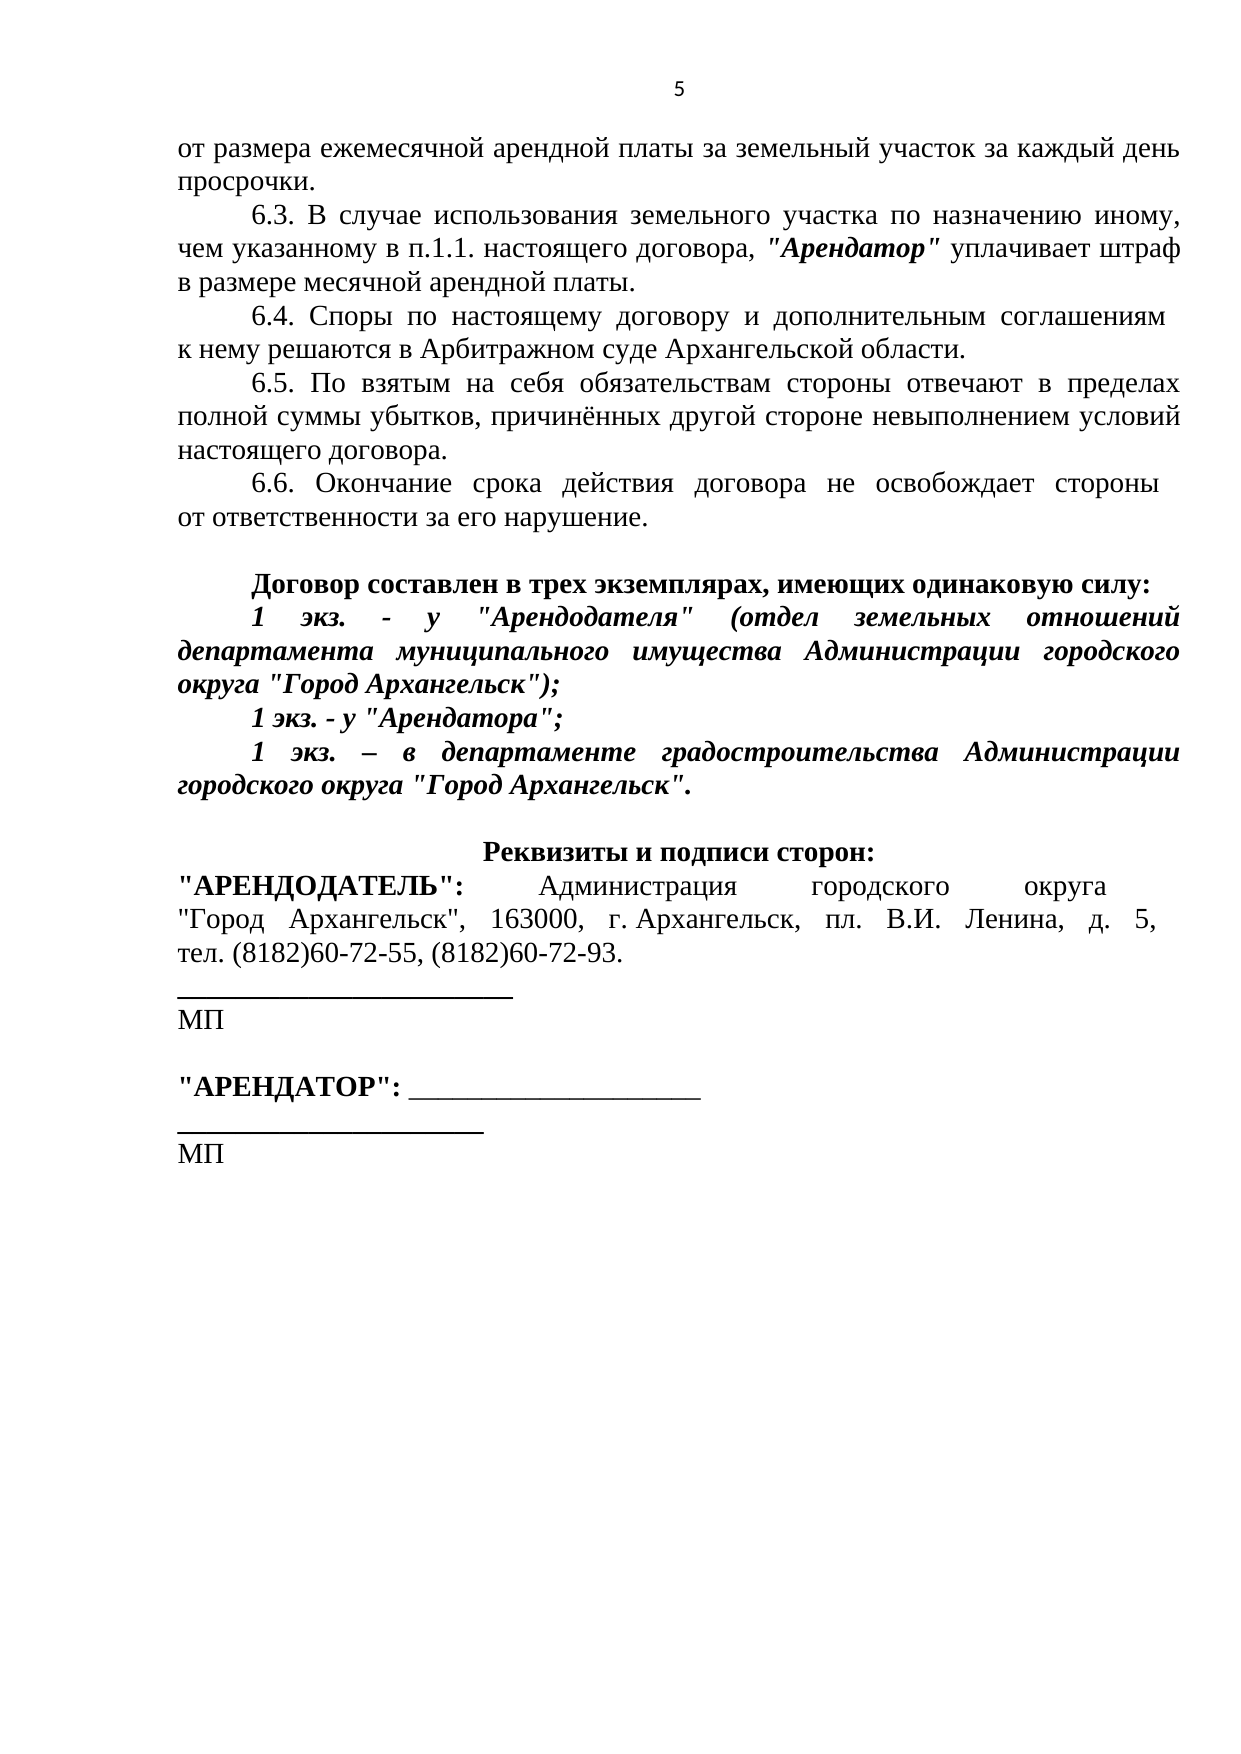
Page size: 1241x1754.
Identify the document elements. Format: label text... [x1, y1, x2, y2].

text 6.6. Окончание срока действия договора не освобождает стороны от ответственности за его нарушение. [177, 465, 1181, 532]
text 6.3. В случае использования земельного участка по назначению иному, чем указанному в п.1.1. настоящего договора, "Арендатор" уплачивает штраф в размере месячной арендной платы. [177, 197, 1181, 298]
text "АРЕНДОДАТЕЛЬ": Администрация городского округа "Город Архангельск", 163000, г. Архангельск, пл. В.И. Ленина, д. 5, тел. (8182)60-72-55, (8182)60-72-93. [177, 868, 1181, 968]
text _______________________ [177, 968, 1181, 1002]
text _____________________ [177, 1103, 1181, 1136]
text 1 экз. - у "Арендатора"; [177, 700, 1181, 734]
text 6.4. Споры по настоящему договору и дополнительным соглашениям к нему решаются в Арбитражном суде Архангельской области. [177, 298, 1181, 365]
text Реквизиты и подписи сторон: [177, 834, 1181, 868]
text Договор составлен в трех экземплярах, имеющих одинаковую силу: [177, 566, 1181, 599]
text МП [177, 1136, 1181, 1170]
text 1 экз. - у "Арендодателя" (отдел земельных отношений департамента муниципального имущества Администрации городского округа "Город Архангельск"); [177, 599, 1181, 700]
text МП [177, 1002, 1181, 1036]
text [177, 130, 1181, 197]
text "АРЕНДАТОР": ____________________ [177, 1069, 1181, 1103]
text 6.5. По взятым на себя обязательствам стороны отвечают в пределах полной суммы убытков, причинённых другой стороне невыполнением условий настоящего договора. [177, 365, 1181, 465]
text 1 экз. – в департаменте градостроительства Администрации городского округа "Город Архангельск". [177, 734, 1181, 801]
